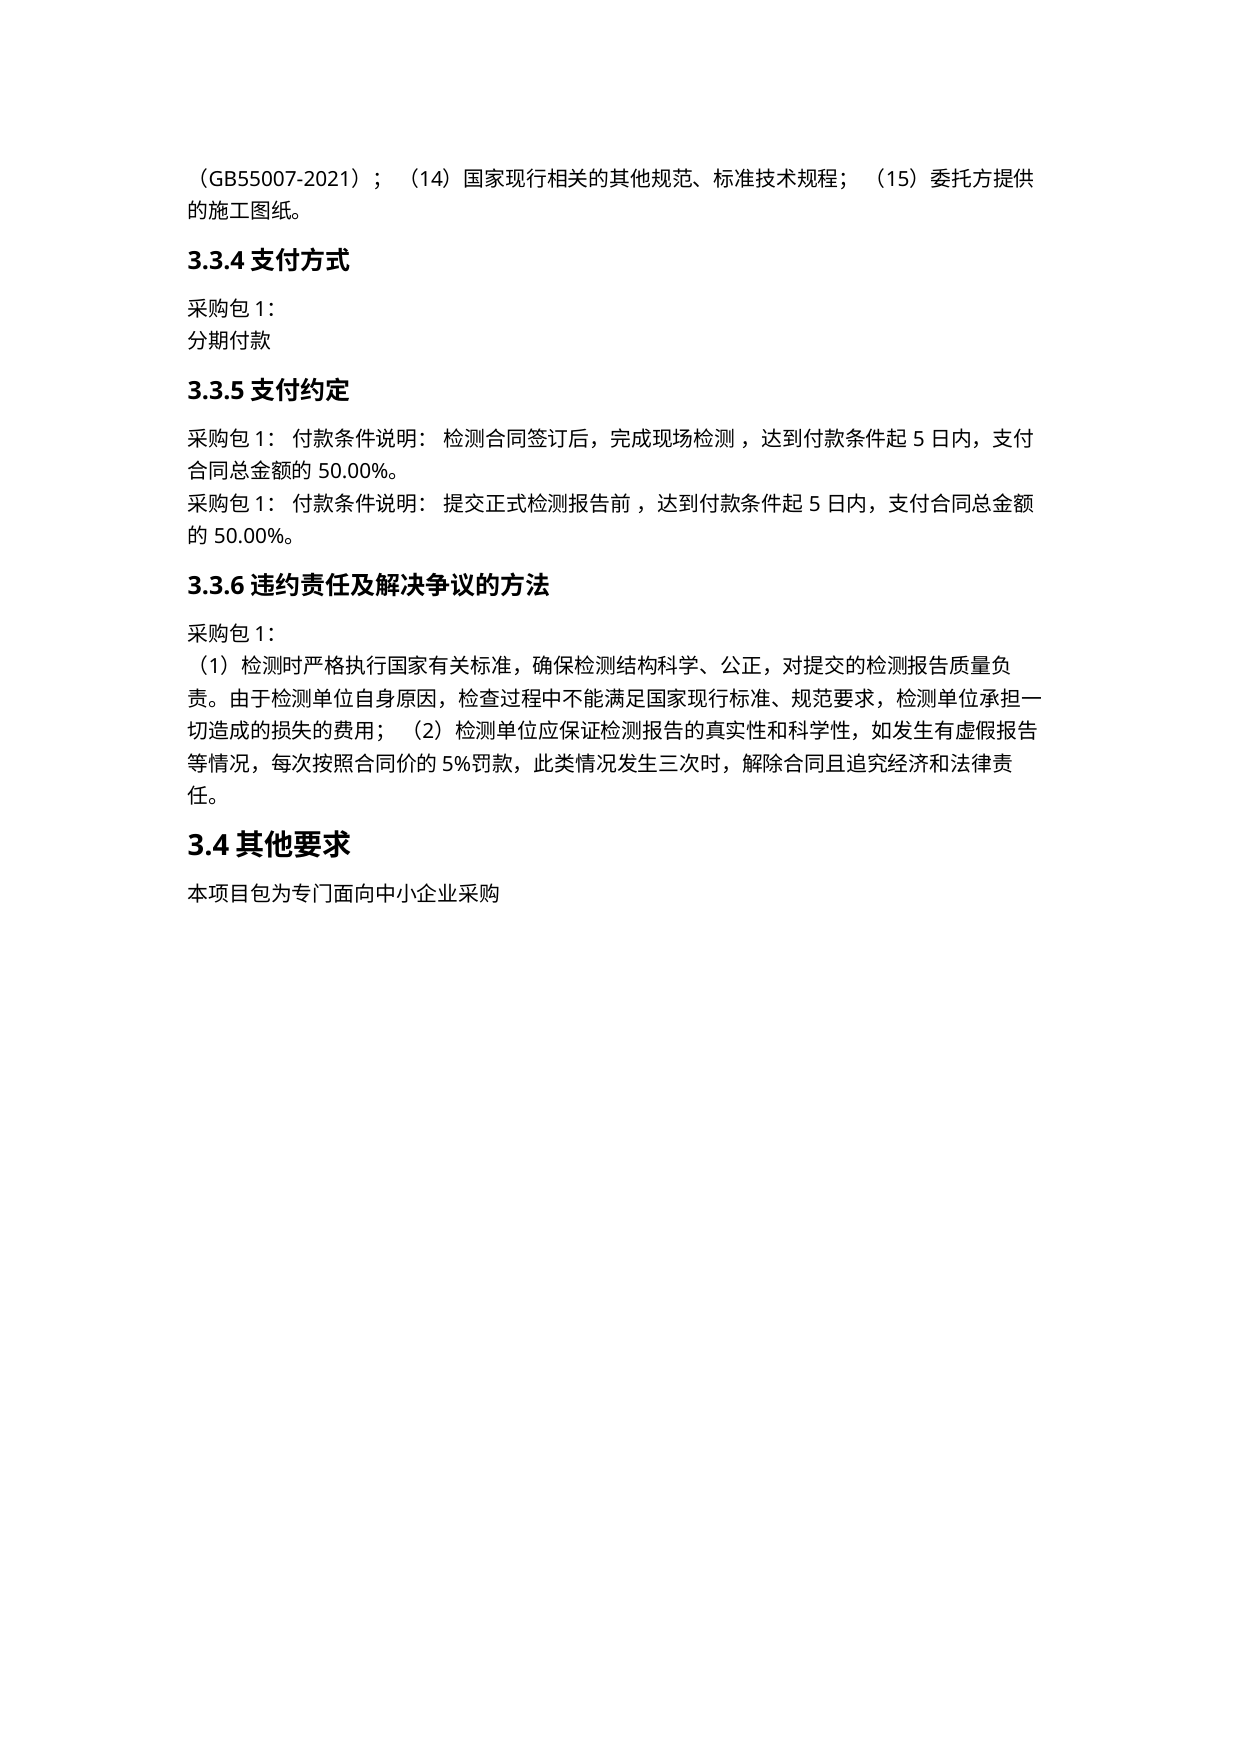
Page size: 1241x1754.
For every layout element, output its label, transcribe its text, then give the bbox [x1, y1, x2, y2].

text 采购包1： 付款条件说明： 提交正式检测报告前 ，达到付款条件起 5 日内，支付合同总金额的 50.00%。 [187, 487, 1053, 552]
text 采购包1： [187, 292, 1053, 324]
text 3.3.6违约责任及解决争议的方法 [187, 552, 1053, 617]
text 3.3.5支付约定 [187, 357, 1053, 422]
text 本项目包为专门面向中小企业采购 [187, 877, 1053, 909]
text 采购包1： [187, 617, 1053, 649]
text 分期付款 [187, 324, 1053, 357]
text 采购包1： 付款条件说明： 检测合同签订后，完成现场检测 ，达到付款条件起 5 日内，支付合同总金额的 50.00%。 [187, 422, 1053, 487]
text 3.3.4支付方式 [187, 227, 1053, 292]
text （1）检测时严格执行国家有关标准，确保检测结构科学、公正，对提交的检测报告质量负责。由于检测单位自身原因，检查过程中不能满足国家现行标准、规范要求，检测单位承担一切造成的损失的费用； （2）检测单位应保证检测报告的真实性和科学性，如发生有虚假报告等情况，每次按照合同价的5%罚款，此类情况发生三次时，解除合同且追究经济和法律责任。 [187, 649, 1053, 812]
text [187, 162, 1053, 227]
text 3.4其他要求 [187, 812, 1053, 877]
